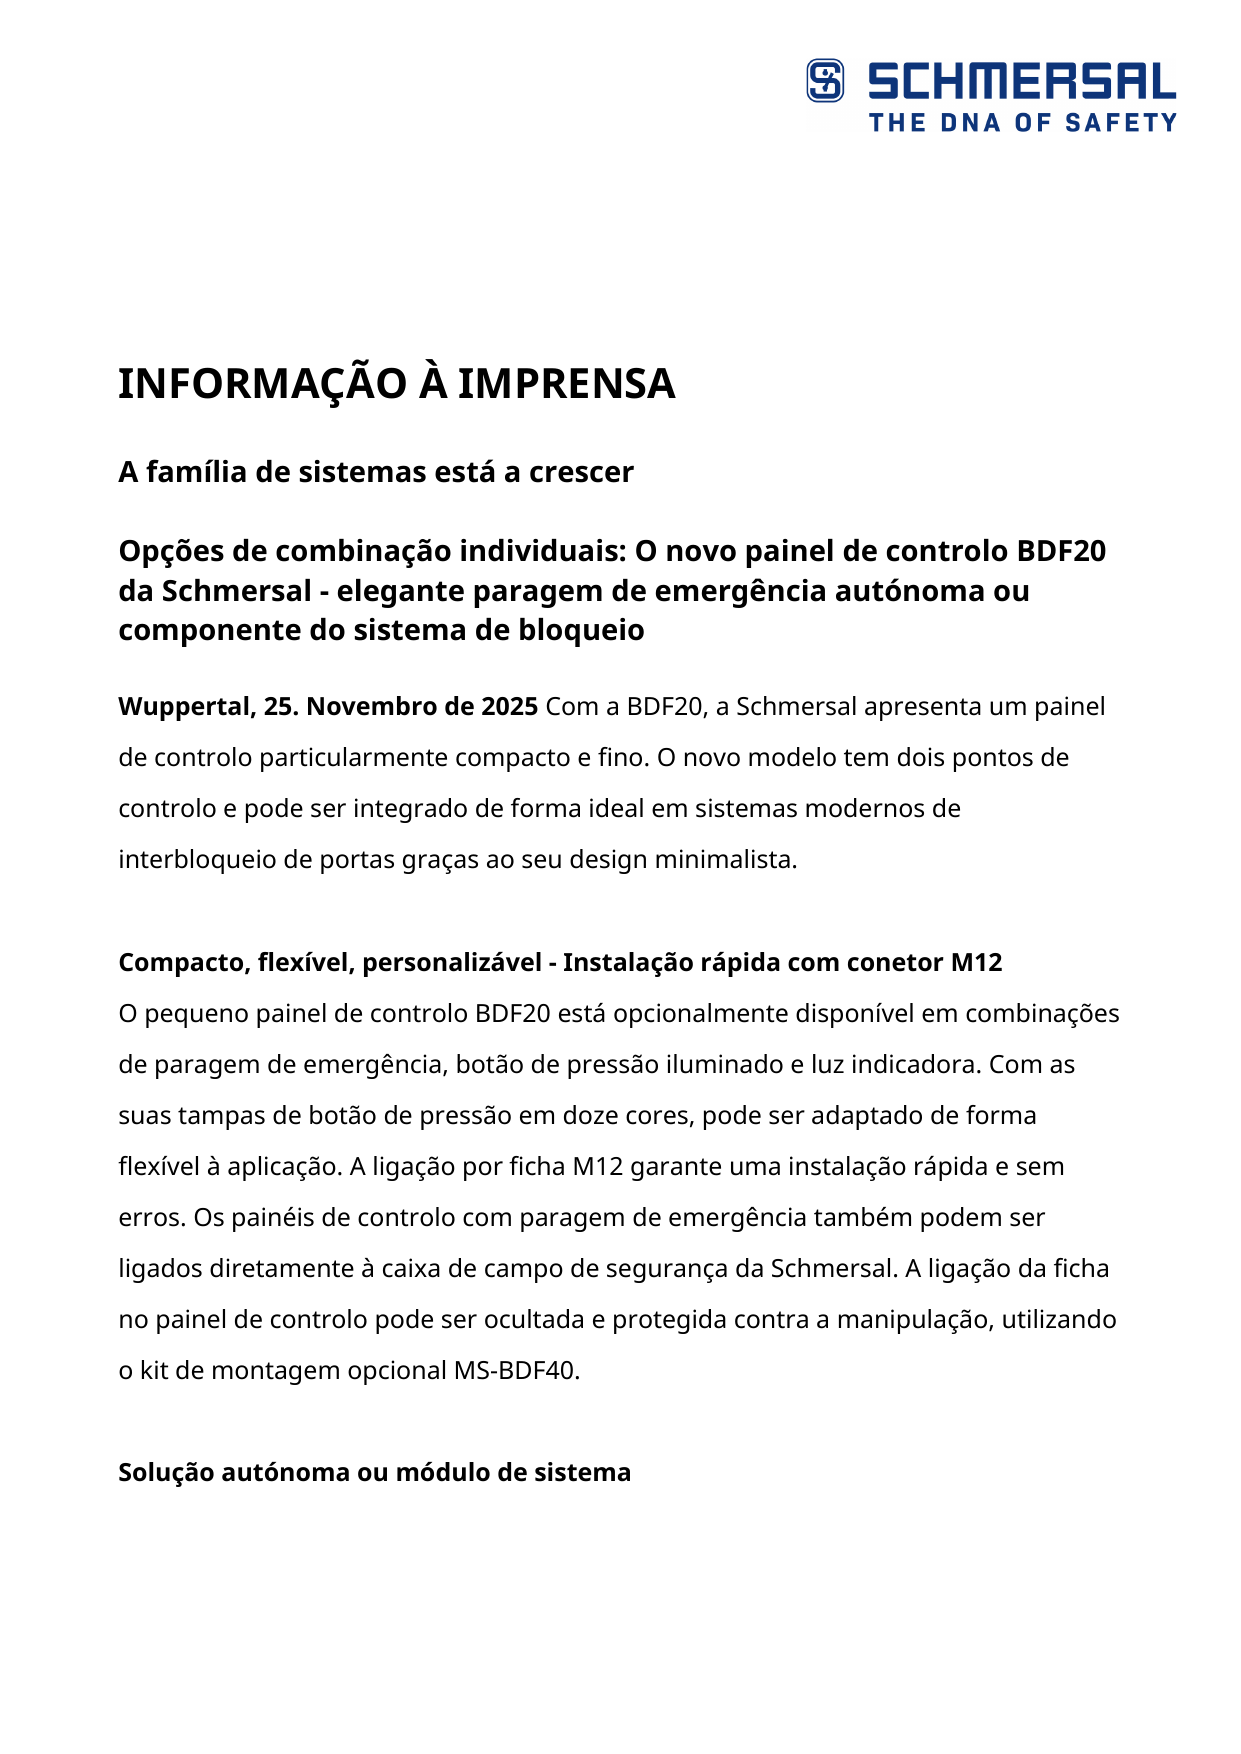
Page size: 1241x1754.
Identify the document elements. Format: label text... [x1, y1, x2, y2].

text INFORMAÇÃO À IMPRENSA [118, 354, 1122, 411]
picture [806, 58, 1177, 132]
text Compacto, flexível, personalizável - Instalação rápida com conetor M12 [118, 944, 1122, 978]
text Wuppertal, 25. Novembro de 2025 Com a BDF20, a Schmersal apresenta um painel de controlo particularmente compacto e fino. O novo modelo tem dois pontos de controlo e pode ser integrado de forma ideal em sistemas modernos de interbloqueio de portas graças ao seu design minimalista. [118, 689, 1122, 876]
text Opções de combinação individuais: O novo painel de controlo BDF20 da Schmersal - elegante paragem de emergência autónoma ou componente do sistema de bloqueio [118, 530, 1122, 649]
text Solução autónoma ou módulo de sistema [118, 1454, 1122, 1489]
text O pequeno painel de controlo BDF20 está opcionalmente disponível em combinações de paragem de emergência, botão de pressão iluminado e luz indicadora. Com as suas tampas de botão de pressão em doze cores, pode ser adaptado de forma flexível à aplicação. A ligação por ficha M12 garante uma instalação rápida e sem erros. Os painéis de controlo com paragem de emergência também podem ser ligados diretamente à caixa de campo de segurança da Schmersal. A ligação da ficha no painel de controlo pode ser ocultada e protegida contra a manipulação, utilizando o kit de montagem opcional MS-BDF40. [118, 995, 1122, 1387]
text A família de sistemas está a crescer [118, 451, 1122, 491]
